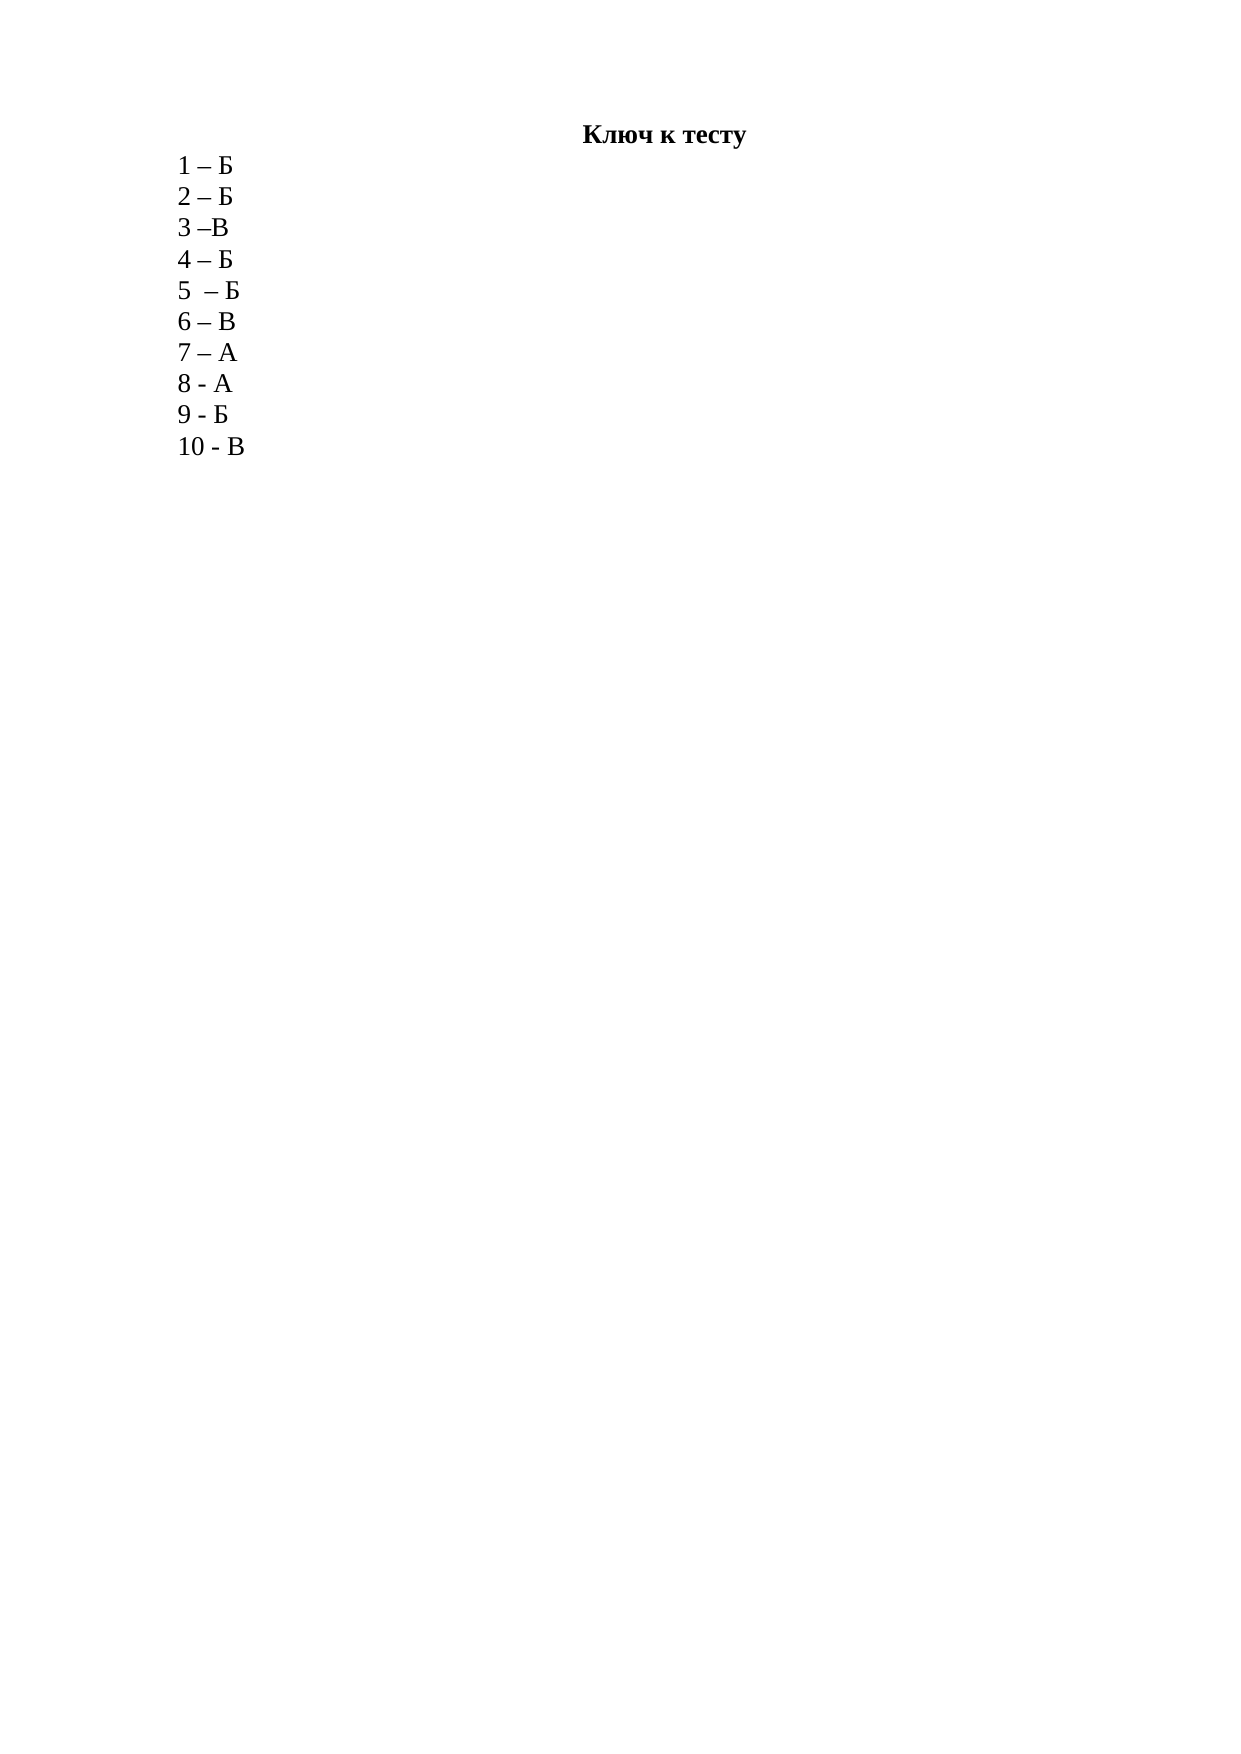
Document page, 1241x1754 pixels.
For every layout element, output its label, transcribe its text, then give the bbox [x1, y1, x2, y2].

text 3 –В [177, 212, 1152, 243]
text 6 – В [177, 305, 1152, 336]
text 10 - В [177, 429, 1152, 461]
text 5 – Б [177, 274, 1152, 305]
text 8 - А [177, 367, 1152, 398]
text 2 – Б [177, 180, 1152, 212]
text Ключ к тесту [177, 118, 1152, 149]
text 4 – Б [177, 243, 1152, 274]
text 1 – Б [177, 149, 1152, 180]
text 7 – А [177, 336, 1152, 367]
text 9 - Б [177, 398, 1152, 429]
